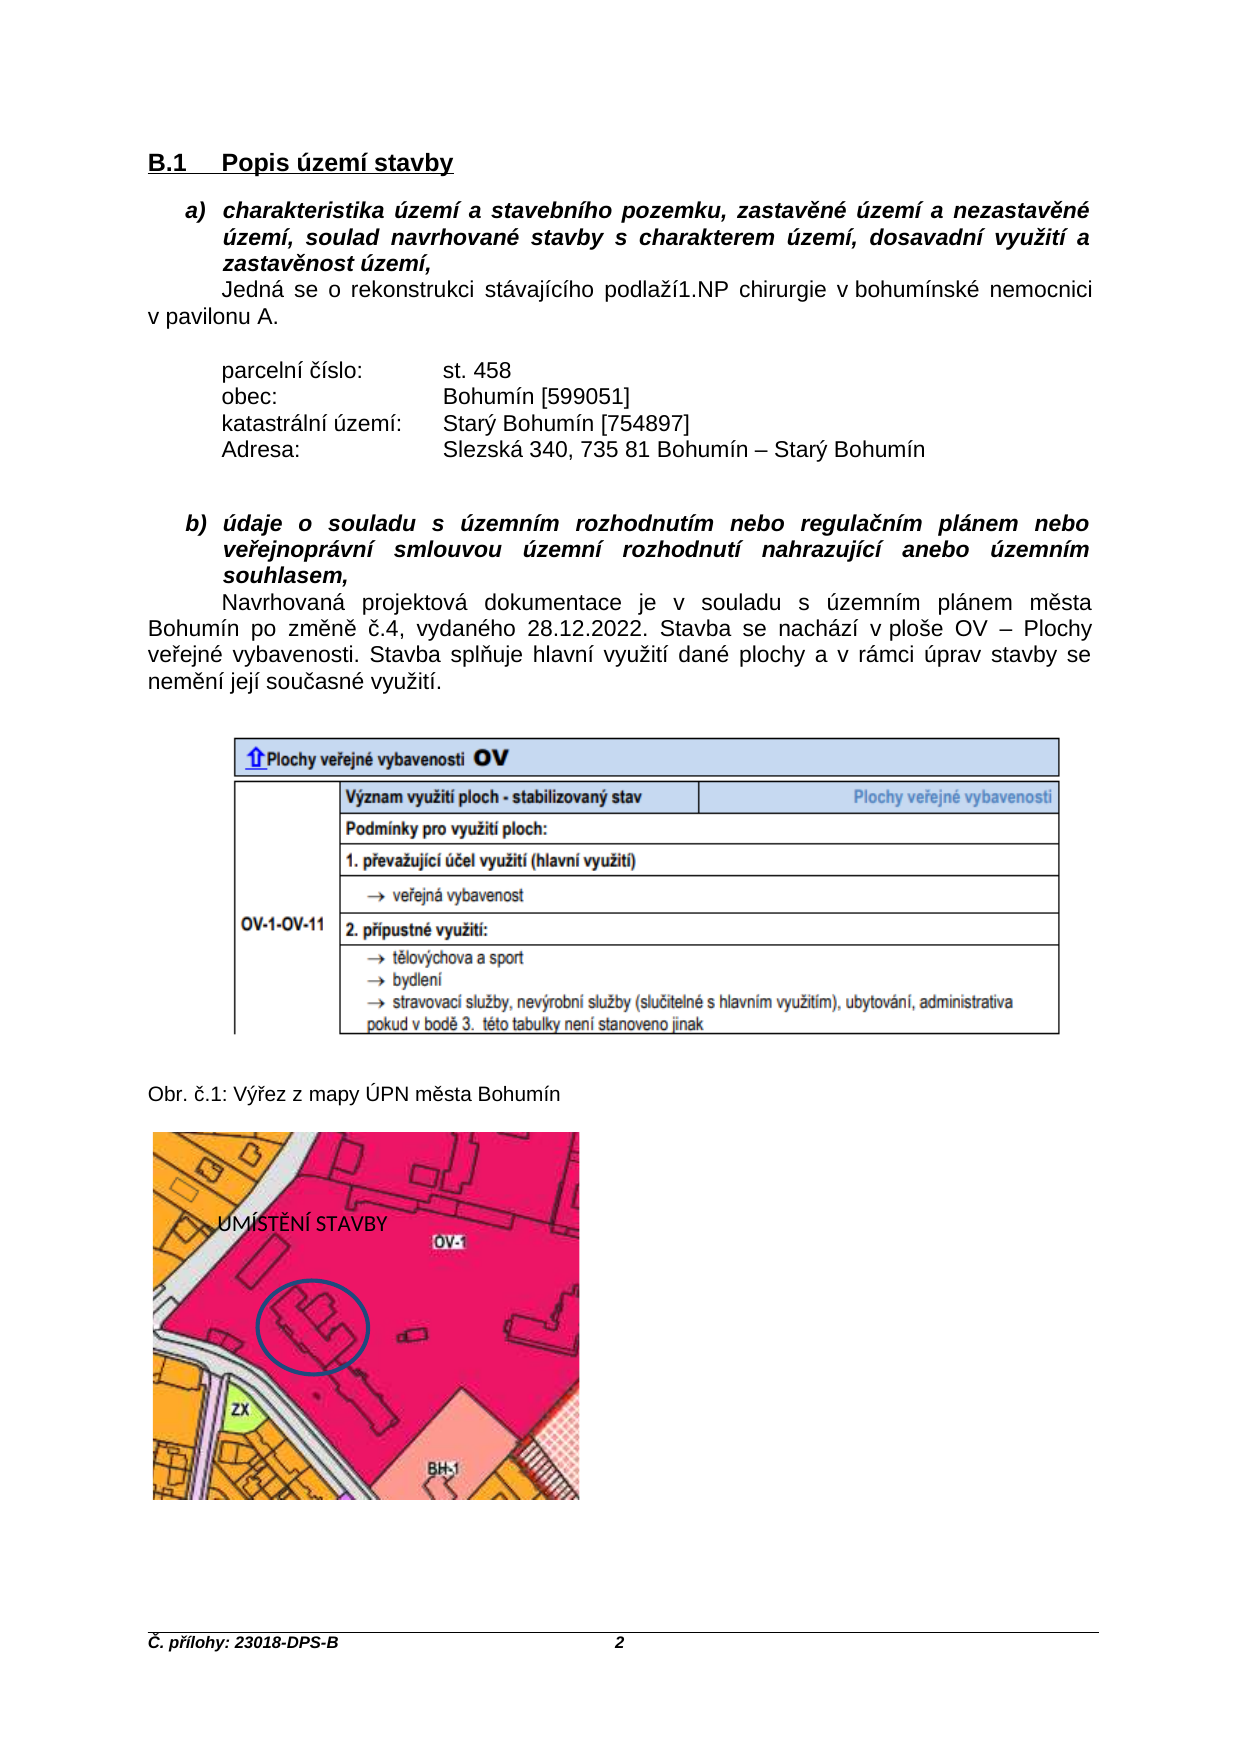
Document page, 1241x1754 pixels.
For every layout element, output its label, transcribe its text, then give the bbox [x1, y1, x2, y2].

text parcelní číslo: st. 458 [148, 357, 1093, 383]
text B.1 Popis území stavby [148, 148, 1093, 176]
subtitle charakteristika území a stavebního pozemku, zastavěné území a nezastavěné území, soulad navrhované stavby s charakterem území, dosavadní využití a zastavěnost území, [185, 197, 1093, 276]
text Jedná se o rekonstrukci stávajícího podlaží1.NP chirurgie v bohumínské nemocnici v pavilonu A. [148, 276, 1093, 329]
text Navrhovaná projektová dokumentace je v souladu s územním plánem města Bohumín po změně č.4, vydaného 28.12.2022. Stavba se nachází v ploše OV – Plochy veřejné vybavenosti. Stavba splňuje hlavní využití dané plochy a v rámci úprav stavby se nemění její současné využití. [148, 589, 1093, 694]
text katastrální území: Starý Bohumín [754897] [148, 410, 1093, 436]
subtitle údaje o souladu s územním rozhodnutím nebo regulačním plánem nebo veřejnoprávní smlouvou územní rozhodnutí nahrazující anebo územním souhlasem, [185, 509, 1093, 589]
text Adresa: Slezská 340, 735 81 Bohumín – Starý Bohumín [148, 436, 1093, 462]
text Obr. č.1: Výřez z mapy ÚPN města Bohumín [148, 1082, 1093, 1106]
text obec: Bohumín [599051] [148, 383, 1093, 410]
picture [152, 1132, 580, 1500]
picture [147, 720, 1093, 1058]
